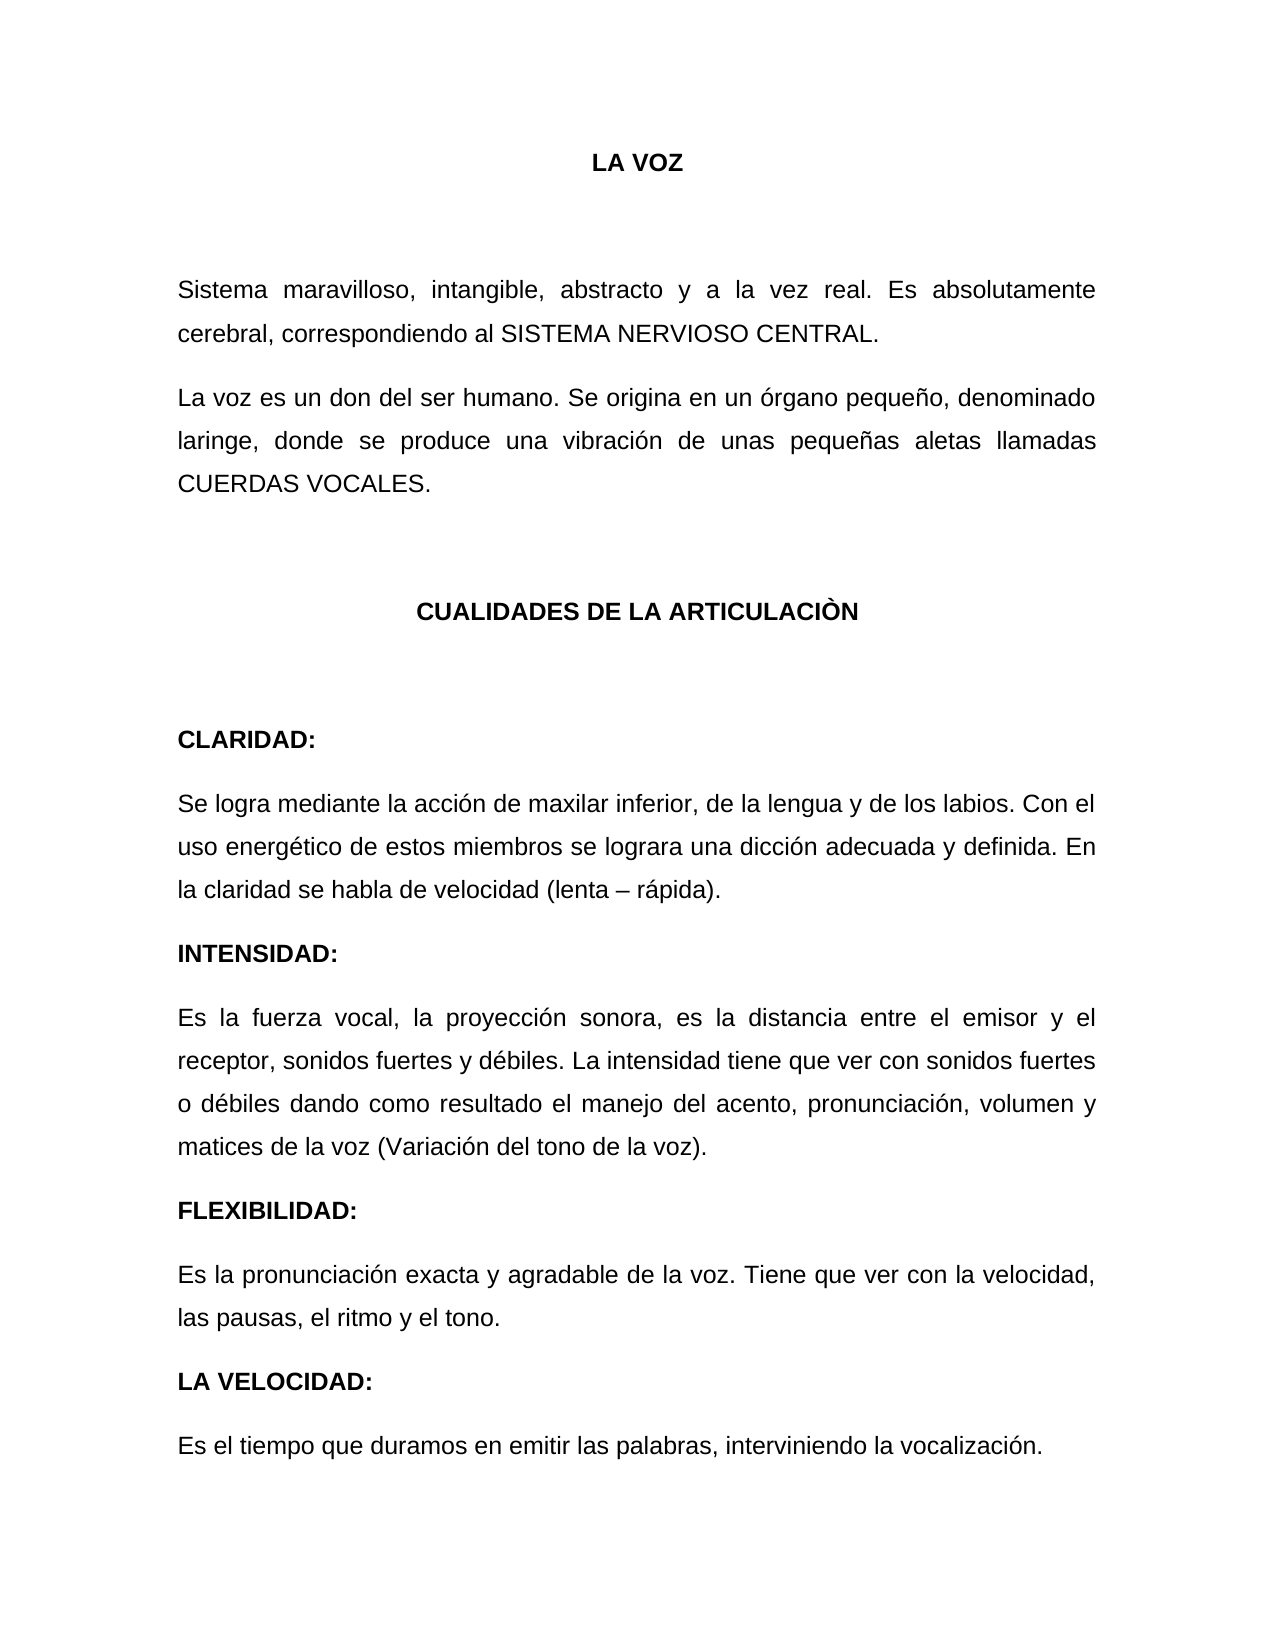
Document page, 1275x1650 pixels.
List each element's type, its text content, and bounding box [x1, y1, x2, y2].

text Sistema maravilloso, intangible, abstracto y a la vez real. Es absolutamente cerebral, correspondiendo al SISTEMA NERVIOSO CENTRAL. [177, 276, 1098, 347]
text FLEXIBILIDAD: [177, 1196, 1098, 1225]
text LA VELOCIDAD: [177, 1367, 1098, 1396]
text Es la pronunciación exacta y agradable de la voz. Tiene que ver con la velocidad, las pausas, el ritmo y el tono. [177, 1260, 1098, 1332]
text INTENSIDAD: [177, 939, 1098, 968]
text La voz es un don del ser humano. Se origina en un órgano pequeño, denominado laringe, donde se produce una vibración de unas pequeñas aletas llamadas CUERDAS VOCALES. [177, 383, 1098, 498]
text Es el tiempo que duramos en emitir las palabras, interviniendo la vocalización. [177, 1431, 1098, 1460]
text CLARIDAD: [177, 725, 1098, 753]
text Se logra mediante la acción de maxilar inferior, de la lengua y de los labios. Con el uso energético de estos miembros se lograra una dicción adecuada y definida. En la claridad se habla de velocidad (lenta – rápida). [177, 789, 1098, 904]
text LA VOZ [177, 148, 1098, 176]
text CUALIDADES DE LA ARTICULACIÒN [177, 597, 1098, 626]
text Es la fuerza vocal, la proyección sonora, es la distancia entre el emisor y el receptor, sonidos fuertes y débiles. La intensidad tiene que ver con sonidos fuertes o débiles dando como resultado el manejo del acento, pronunciación, volumen y matices de la voz (Variación del tono de la voz). [177, 1003, 1098, 1161]
